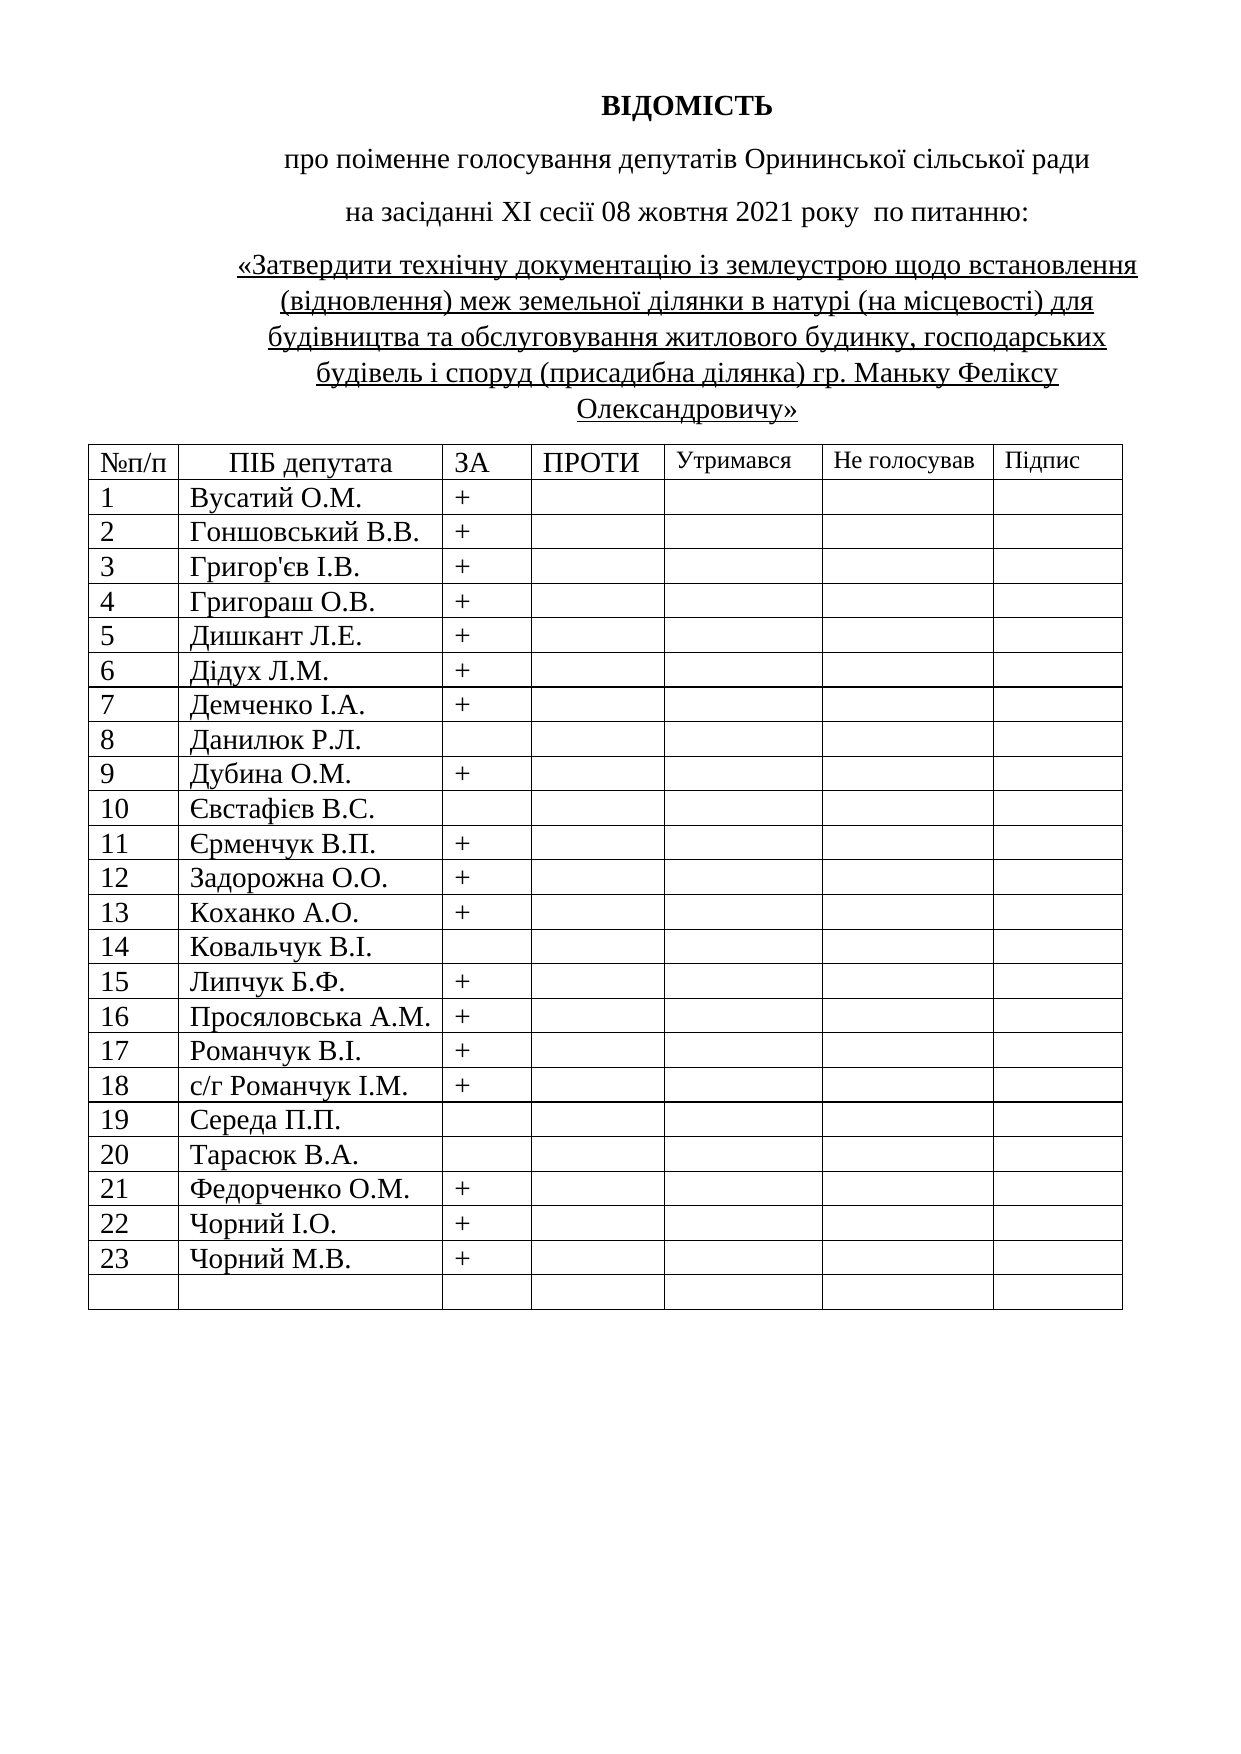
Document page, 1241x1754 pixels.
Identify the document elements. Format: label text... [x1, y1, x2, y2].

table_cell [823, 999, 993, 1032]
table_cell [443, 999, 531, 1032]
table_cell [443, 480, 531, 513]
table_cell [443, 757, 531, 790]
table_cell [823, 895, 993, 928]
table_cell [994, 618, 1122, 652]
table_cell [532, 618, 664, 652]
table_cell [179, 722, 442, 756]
text про поіменне голосування депутатів Орининської сільської ради [223, 141, 1152, 175]
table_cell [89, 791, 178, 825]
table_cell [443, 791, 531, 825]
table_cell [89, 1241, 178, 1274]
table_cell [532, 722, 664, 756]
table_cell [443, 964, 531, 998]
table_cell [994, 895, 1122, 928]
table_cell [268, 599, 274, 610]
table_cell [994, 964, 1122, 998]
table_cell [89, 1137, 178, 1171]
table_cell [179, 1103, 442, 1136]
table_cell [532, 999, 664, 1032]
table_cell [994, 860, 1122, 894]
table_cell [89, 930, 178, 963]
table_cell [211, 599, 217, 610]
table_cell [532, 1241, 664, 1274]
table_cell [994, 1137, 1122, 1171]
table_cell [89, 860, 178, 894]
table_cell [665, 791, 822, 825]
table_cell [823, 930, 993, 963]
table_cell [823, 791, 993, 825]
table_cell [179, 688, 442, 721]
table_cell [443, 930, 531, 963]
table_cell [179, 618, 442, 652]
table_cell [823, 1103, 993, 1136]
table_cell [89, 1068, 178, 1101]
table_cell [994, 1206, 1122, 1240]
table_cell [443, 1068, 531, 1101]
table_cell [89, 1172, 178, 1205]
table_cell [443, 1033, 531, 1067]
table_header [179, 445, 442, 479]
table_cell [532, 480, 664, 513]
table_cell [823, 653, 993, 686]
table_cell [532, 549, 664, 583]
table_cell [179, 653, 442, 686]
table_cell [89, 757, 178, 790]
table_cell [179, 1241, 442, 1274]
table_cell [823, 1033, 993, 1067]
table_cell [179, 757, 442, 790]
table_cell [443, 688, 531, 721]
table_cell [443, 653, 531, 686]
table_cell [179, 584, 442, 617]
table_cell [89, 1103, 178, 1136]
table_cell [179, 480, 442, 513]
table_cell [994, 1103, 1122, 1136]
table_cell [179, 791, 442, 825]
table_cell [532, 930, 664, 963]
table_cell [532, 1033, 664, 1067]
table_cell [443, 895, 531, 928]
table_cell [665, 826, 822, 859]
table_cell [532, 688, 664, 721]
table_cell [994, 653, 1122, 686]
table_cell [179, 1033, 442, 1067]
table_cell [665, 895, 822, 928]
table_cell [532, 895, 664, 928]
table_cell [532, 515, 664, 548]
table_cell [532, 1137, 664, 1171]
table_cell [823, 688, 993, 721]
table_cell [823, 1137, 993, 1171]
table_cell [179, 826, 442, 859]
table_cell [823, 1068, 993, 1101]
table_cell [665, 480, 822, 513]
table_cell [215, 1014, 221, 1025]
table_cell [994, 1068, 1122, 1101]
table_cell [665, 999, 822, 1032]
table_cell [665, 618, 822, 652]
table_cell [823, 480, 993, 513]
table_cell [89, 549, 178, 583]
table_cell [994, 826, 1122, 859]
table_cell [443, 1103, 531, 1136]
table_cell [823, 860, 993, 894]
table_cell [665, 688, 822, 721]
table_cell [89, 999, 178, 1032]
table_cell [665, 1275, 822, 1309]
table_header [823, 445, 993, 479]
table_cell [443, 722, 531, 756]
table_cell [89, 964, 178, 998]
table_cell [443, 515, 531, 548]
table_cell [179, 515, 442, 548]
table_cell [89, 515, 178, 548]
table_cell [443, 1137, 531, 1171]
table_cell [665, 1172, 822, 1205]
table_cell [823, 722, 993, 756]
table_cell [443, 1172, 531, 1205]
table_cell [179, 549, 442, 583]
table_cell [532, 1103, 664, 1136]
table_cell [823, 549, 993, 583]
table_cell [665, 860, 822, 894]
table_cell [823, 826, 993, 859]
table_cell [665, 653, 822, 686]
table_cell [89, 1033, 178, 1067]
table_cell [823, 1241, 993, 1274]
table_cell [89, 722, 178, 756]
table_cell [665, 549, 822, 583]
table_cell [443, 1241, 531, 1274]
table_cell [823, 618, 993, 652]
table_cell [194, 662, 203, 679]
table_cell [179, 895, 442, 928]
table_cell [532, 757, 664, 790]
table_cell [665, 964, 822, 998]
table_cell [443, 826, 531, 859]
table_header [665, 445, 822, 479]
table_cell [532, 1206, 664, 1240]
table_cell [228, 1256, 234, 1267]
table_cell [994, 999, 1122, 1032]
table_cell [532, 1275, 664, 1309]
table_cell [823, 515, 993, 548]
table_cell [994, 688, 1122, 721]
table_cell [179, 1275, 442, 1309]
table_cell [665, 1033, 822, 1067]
text «Затвердити технічну документацію із землеустрою щодо встановлення (відновлення) меж земельної ділянки в натурі (на місцевості) для будівництва та обслуговування житлового будинку, господарських будівель і споруд (присадибна ділянка) гр. Маньку Феліксу Олександровичу» [223, 247, 1152, 425]
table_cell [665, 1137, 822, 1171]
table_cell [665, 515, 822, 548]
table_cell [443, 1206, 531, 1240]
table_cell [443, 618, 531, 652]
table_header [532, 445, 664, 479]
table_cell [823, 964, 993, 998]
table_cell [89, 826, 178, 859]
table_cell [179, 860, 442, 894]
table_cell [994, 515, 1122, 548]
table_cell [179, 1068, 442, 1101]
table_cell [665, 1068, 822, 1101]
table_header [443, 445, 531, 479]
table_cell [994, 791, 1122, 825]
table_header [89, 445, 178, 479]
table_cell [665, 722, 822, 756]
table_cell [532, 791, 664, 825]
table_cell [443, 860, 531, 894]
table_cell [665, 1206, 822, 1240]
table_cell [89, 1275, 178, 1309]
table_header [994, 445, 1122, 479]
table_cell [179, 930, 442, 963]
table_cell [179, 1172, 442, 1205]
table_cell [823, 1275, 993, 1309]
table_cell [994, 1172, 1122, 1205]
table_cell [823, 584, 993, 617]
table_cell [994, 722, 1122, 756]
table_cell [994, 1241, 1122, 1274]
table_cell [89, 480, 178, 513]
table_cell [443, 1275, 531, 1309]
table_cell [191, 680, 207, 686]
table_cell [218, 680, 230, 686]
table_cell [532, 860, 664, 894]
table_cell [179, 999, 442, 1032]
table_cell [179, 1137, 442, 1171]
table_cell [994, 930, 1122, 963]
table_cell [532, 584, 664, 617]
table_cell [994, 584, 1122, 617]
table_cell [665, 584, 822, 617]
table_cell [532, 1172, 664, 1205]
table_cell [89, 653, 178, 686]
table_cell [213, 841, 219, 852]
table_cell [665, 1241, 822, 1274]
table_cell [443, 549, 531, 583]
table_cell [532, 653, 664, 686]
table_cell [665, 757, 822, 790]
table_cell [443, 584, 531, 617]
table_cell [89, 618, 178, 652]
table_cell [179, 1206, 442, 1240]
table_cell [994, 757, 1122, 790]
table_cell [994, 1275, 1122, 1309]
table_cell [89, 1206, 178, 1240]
text ВІДОМІСТЬ [223, 88, 1152, 122]
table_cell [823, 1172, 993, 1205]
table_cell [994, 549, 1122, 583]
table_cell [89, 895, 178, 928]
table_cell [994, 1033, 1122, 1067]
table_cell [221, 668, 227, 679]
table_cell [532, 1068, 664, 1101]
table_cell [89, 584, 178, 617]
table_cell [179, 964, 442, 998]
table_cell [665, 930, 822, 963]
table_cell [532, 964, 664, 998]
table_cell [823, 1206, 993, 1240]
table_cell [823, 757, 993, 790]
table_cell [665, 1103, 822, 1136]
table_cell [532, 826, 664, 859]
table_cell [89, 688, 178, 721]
text на засіданні XI сесії 08 жовтня 2021 року по питанню: [223, 194, 1152, 228]
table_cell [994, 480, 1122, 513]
